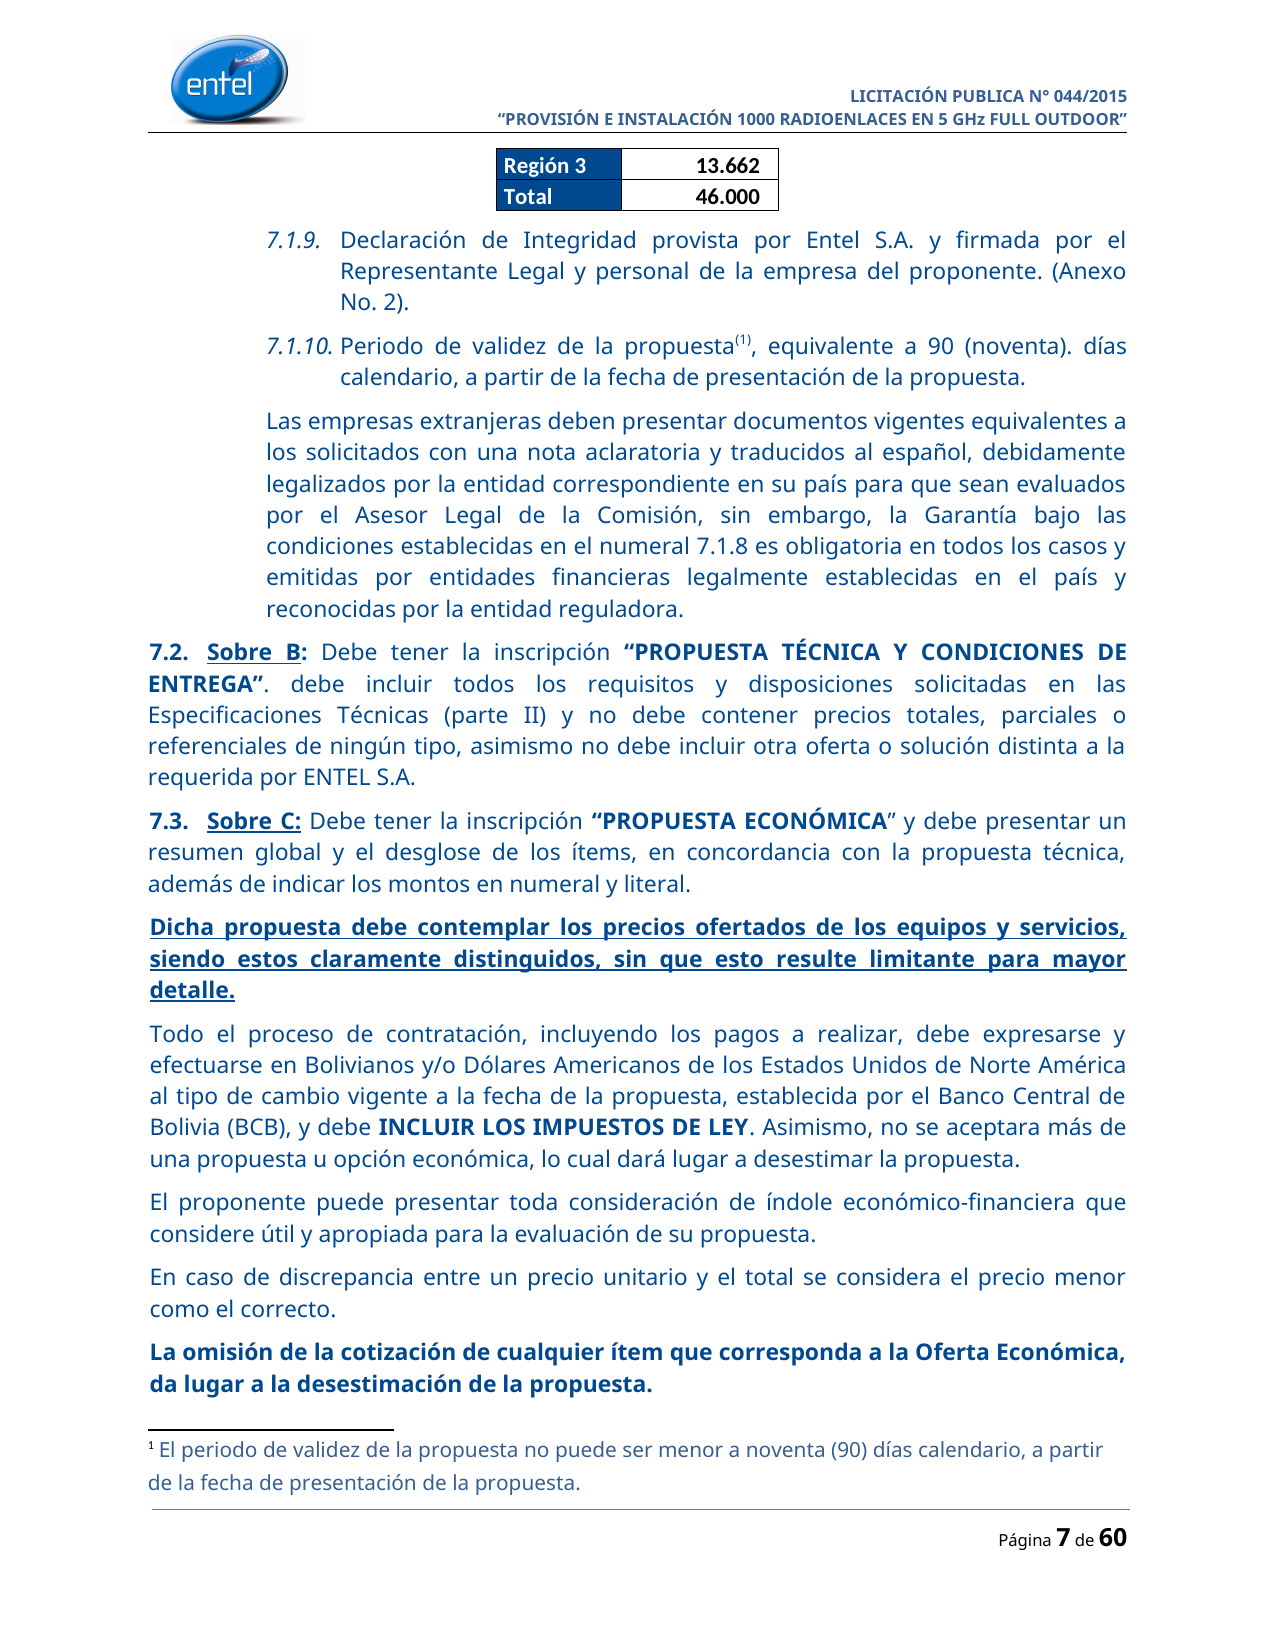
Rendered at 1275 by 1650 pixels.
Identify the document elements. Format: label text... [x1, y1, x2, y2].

text Las empresas extranjeras deben presentar documentos vigentes equivalentes a los solicitados con una nota aclaratoria y traducidos al español, debidamente legalizados por la entidad correspondiente en su país para que sean evaluados por el Asesor Legal de la Comisión, sin embargo, la Garantía bajo las condiciones establecidas en el numeral 7.1.8 es obligatoria en todos los casos y emitidas por entidades financieras legalmente establecidas en el país y reconocidas por la entidad reguladora. [266, 405, 1127, 624]
text Dicha propuesta debe contemplar los precios ofertados de los equipos y servicios, siendo estos claramente distinguidos, sin que esto resulte limitante para mayor detalle. [149, 911, 1127, 938]
list Declaración de Integridad provista por Entel S.A. y firmada por el Representante Legal y personal de la empresa del proponente. (Anexo No. 2). [266, 224, 1127, 317]
list Sobre B: Debe tener la inscripción “PROPUESTA TÉCNICA Y CONDICIONES DE ENTREGA”. debe incluir todos los requisitos y disposiciones solicitadas en las Especificaciones Técnicas (parte II) y no debe contener precios totales, parciales o referenciales de ningún tipo, asimismo no debe incluir otra oferta o solución distinta a la requerida por ENTEL S.A. [148, 636, 1127, 792]
list Sobre C: Debe tener la inscripción “PROPUESTA ECONÓMICA” y debe presentar un resumen global y el desglose de los ítems, en concordancia con la propuesta técnica, además de indicar los montos en numeral y literal. [148, 805, 1127, 899]
list Periodo de validez de la propuesta(), equivalente a 90 (noventa). días calendario, a partir de la fecha de presentación de la propuesta. [266, 330, 1127, 392]
table_cell 46.000 [622, 180, 778, 210]
table_cell 13.662 [622, 149, 778, 179]
text En caso de discrepancia entre un precio unitario y el total se considera el precio menor como el correcto. [149, 1261, 1127, 1324]
table_cell Total [497, 180, 621, 210]
text Todo el proceso de contratación, incluyendo los pagos a realizar, debe expresarse y efectuarse en Bolivianos y/o Dólares Americanos de los Estados Unidos de Norte América al tipo de cambio vigente a la fecha de la propuesta, establecida por el Banco Central de Bolivia (BCB), y debe INCLUIR LOS IMPUESTOS DE LEY. Asimismo, no se aceptara más de una propuesta u opción económica, lo cual dará lugar a desestimar la propuesta. [149, 1017, 1127, 1174]
text Dicha propuesta debe contemplar los precios ofertados de los equipos y servicios, siendo estos claramente distinguidos, sin que esto resulte limitante para mayor detalle. [149, 939, 1127, 969]
text La omisión de la cotización de cualquier ítem que corresponda a la Oferta Económica, da lugar a la desestimación de la propuesta. [149, 1336, 1127, 1399]
picture [170, 33, 305, 125]
text El proponente puede presentar toda consideración de índole económico-financiera que considere útil y apropiada para la evaluación de su propuesta. [149, 1186, 1127, 1249]
table_cell Región 3 [497, 149, 621, 179]
text Dicha propuesta debe contemplar los precios ofertados de los equipos y servicios, siendo estos claramente distinguidos, sin que esto resulte limitante para mayor detalle. [149, 970, 1127, 1005]
